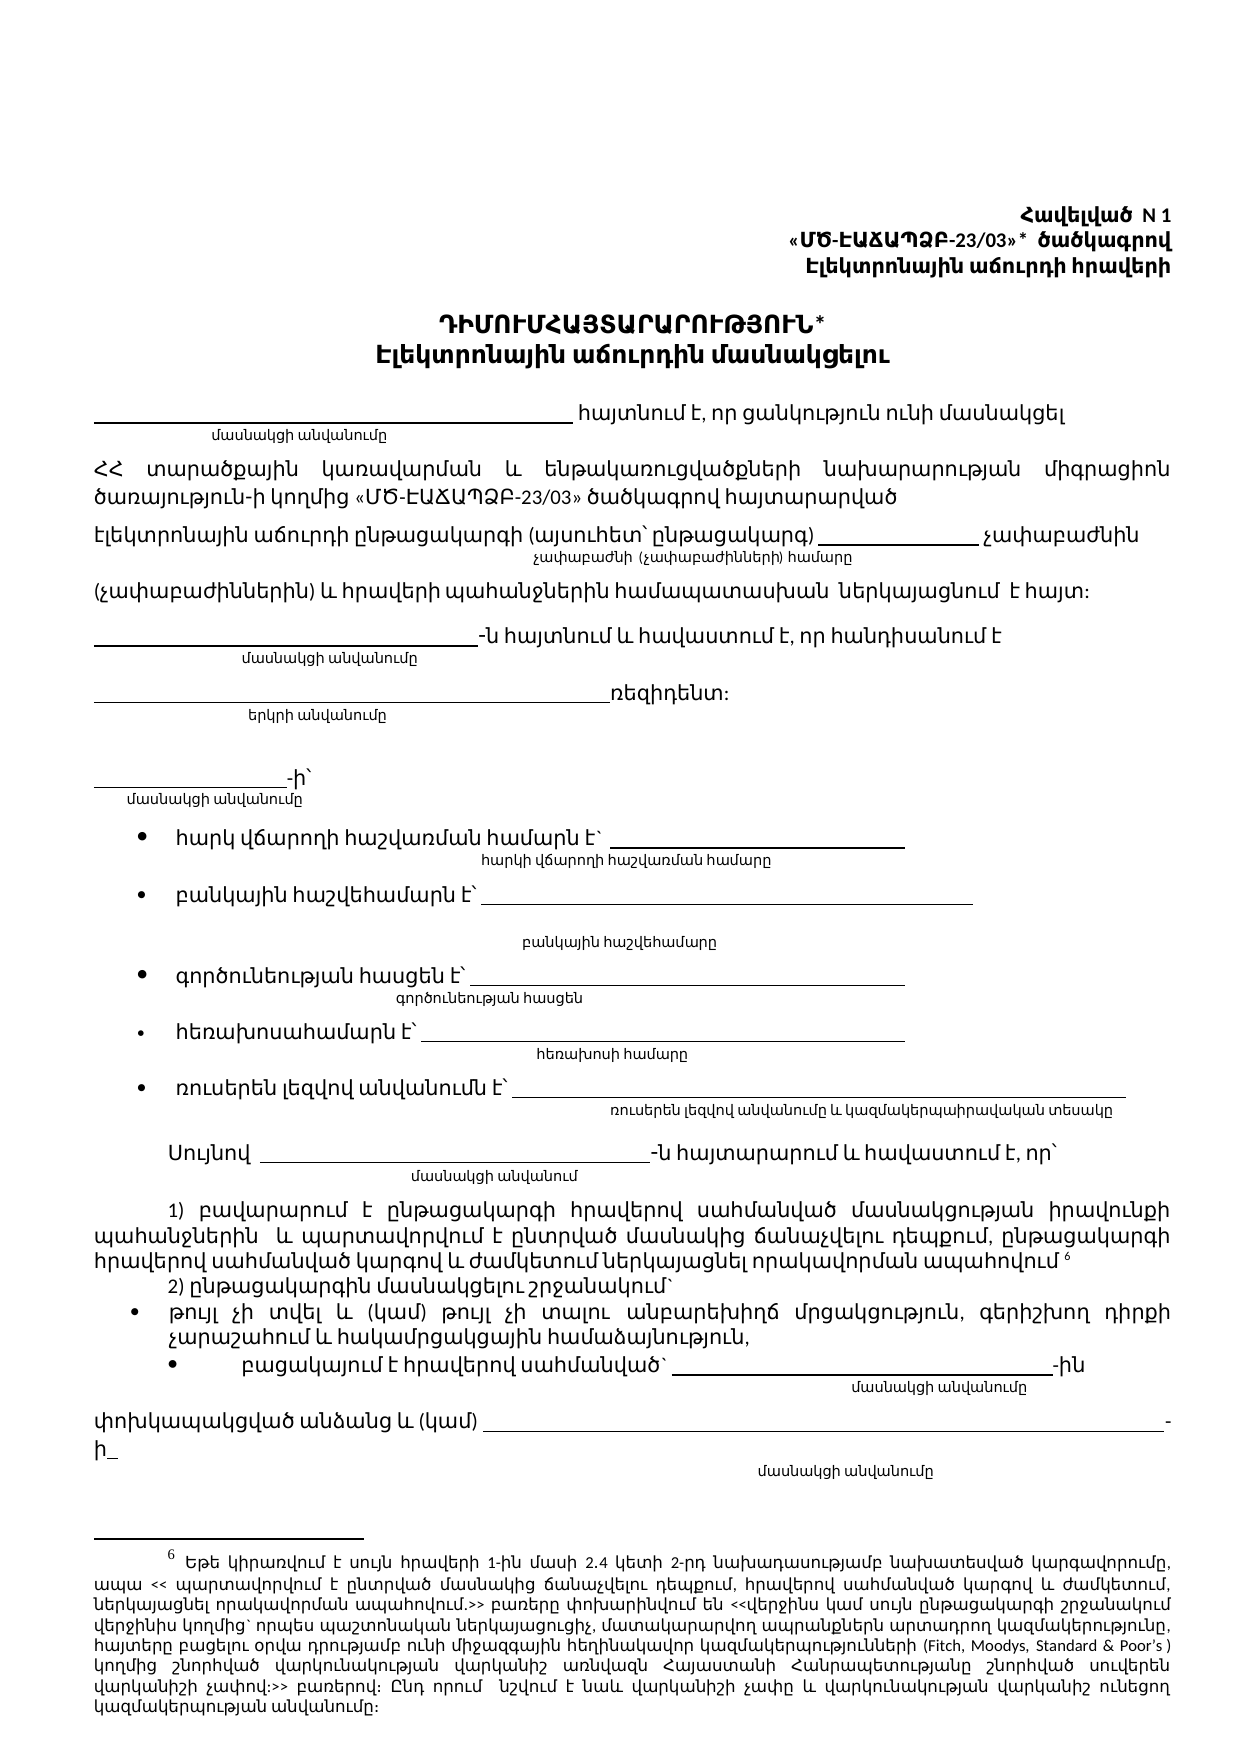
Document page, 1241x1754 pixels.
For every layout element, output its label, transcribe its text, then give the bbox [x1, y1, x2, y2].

text 1) բավարարում է ընթացակարգի հրավերով սահմանված մասնակցության իրավունքի պահանջներին և պարտավորվում է ընտրված մասնակից ճանաչվելու դեպքում, ընթացակարգի հրավերով սահմանված կարգով և ժամկետում ներկայացնել որակավորման ապահովում [94, 1197, 1171, 1274]
list բանկային հաշվեհամարն է՝ [138, 882, 1171, 933]
text փոխկապակցված անձանց և (կամ) -ի [94, 1408, 1171, 1462]
text չափաբաժնի (չափաբաժինների) համարը [94, 548, 1171, 578]
text -ի՝ [94, 765, 1171, 790]
text մասնակցի անվանումը [94, 790, 1171, 821]
text մասնակցի անվանումը [94, 1462, 1171, 1492]
text ՀՀ տարածքային կառավարման և ենթակառուցվածքների նախարարության միգրացիոն ծառայություն-ի կողմից «ՄԾ-ԷԱՃԱՊՁԲ-23/03» ծածկագրով հայտարարված [94, 456, 1171, 510]
text գործունեության հասցեն [94, 989, 1171, 1019]
list թույլ չի տվել և (կամ) թույլ չի տալու անբարեխիղճ մրցակցություն, գերիշխող դիրքի չարաշահում և հակամրցակցային համաձայնություն, [131, 1299, 1171, 1350]
text -ն հայտնում և հավաստում է, որ հանդիսանում է [94, 619, 1171, 650]
text 2) ընթացակարգին մասնակցելու շրջանակում` [94, 1274, 1171, 1299]
text մասնակցի անվանումը [94, 650, 1171, 680]
text բանկային հաշվեհամարը [94, 933, 1171, 963]
list հարկ վճարողի հաշվառման համարն է` [138, 821, 1171, 851]
text հայտնում է, որ ցանկություն ունի մասնակցել [94, 400, 1171, 426]
text հեռախոսի համարը [462, 1045, 1171, 1075]
text մասնակցի անվանում [94, 1167, 1171, 1197]
text հարկի վճարողի հաշվառման համարը [94, 851, 1171, 882]
text երկրի անվանումը [94, 706, 1171, 736]
text մասնակցի անվանումը [94, 1378, 1171, 1408]
text ռեզիդենտ: [94, 680, 1171, 706]
text «ՄԾ-ԷԱՃԱՊՁԲ-23/03»* ծածկագրով [94, 227, 1171, 253]
text մասնակցի անվանումը [94, 426, 1171, 456]
list հեռախոսահամարն է՝ [138, 1019, 1171, 1045]
subtitle Էլեկտրոնային աճուրդին մասնակցելու [94, 339, 1171, 370]
text ռուսերեն լեզվով անվանումը և կազմակերպաիրավական տեսակը [536, 1101, 1171, 1131]
text Հավելված N 1 [94, 202, 1171, 227]
list ռուսերեն լեզվով անվանումն է՝ [138, 1075, 1171, 1101]
text Էլեկտրոնային աճուրդի հրավերի [94, 253, 1171, 278]
text ԴԻՄՈՒՄՀԱՅՏԱՐԱՐՈՒԹՅՈՒՆ* [94, 309, 1171, 339]
text Սույնով -ն հայտարարում և հավաստում է, որ՝ [94, 1136, 1171, 1167]
list բացակայում է հրավերով սահմանված` -ին [94, 1350, 1171, 1378]
list գործունեության հասցեն է՝ [138, 963, 1171, 989]
text էլեկտրոնային աճուրդի ընթացակարգի (այսուհետ՝ ընթացակարգ) չափաբաժնին [94, 522, 1171, 548]
text (չափաբաժիններին) և հրավերի պահանջներին համապատասխան ներկայացնում է հայտ: [94, 578, 1171, 604]
